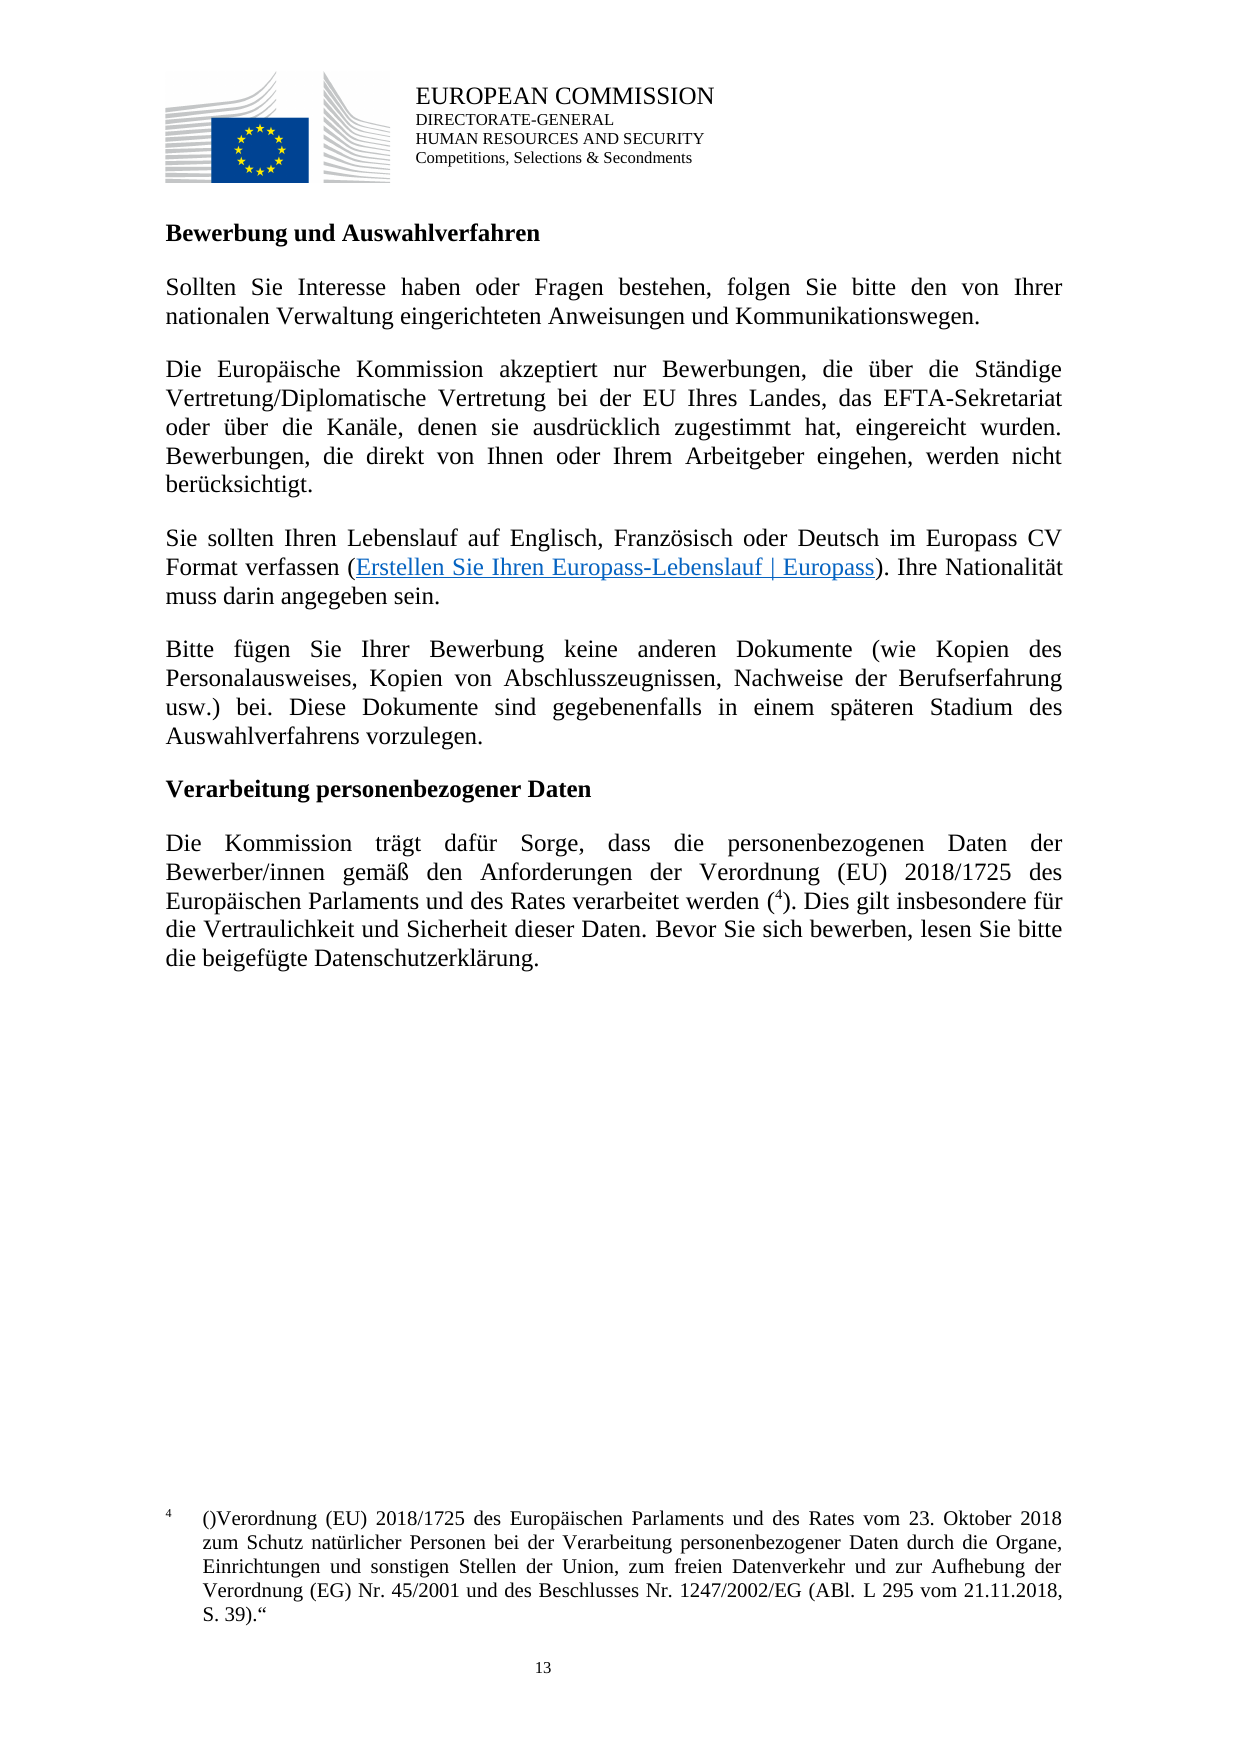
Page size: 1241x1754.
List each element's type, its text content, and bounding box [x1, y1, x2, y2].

list Bewerbung und Auswahlverfahren [165, 134, 1063, 247]
text Sollten Sie Interesse haben oder Fragen bestehen, folgen Sie bitte den von Ihrer nationalen Verwaltung eingerichteten Anweisungen und Kommunikationswegen. [165, 272, 1063, 329]
text Die Europäische Kommission akzeptiert nur Bewerbungen, die über die Ständige Vertretung/Diplomatische Vertretung bei der EU Ihres Landes, das EFTA-Sekretariat oder über die Kanäle, denen sie ausdrücklich zugestimmt hat, eingereicht wurden. Bewerbungen, die direkt von Ihnen oder Ihrem Arbeitgeber eingehen, werden nicht berücksichtigt. [165, 354, 1063, 498]
text Die Kommission trägt dafür Sorge, dass die personenbezogenen Daten der Bewerber/innen gemäß den Anforderungen der Verordnung (EU) 2018/1725 des Europäischen Parlaments und des Rates verarbeitet werden (). Dies gilt insbesondere für die Vertraulichkeit und Sicherheit dieser Daten. Bevor Sie sich bewerben, lesen Sie bitte die beigefügte Datenschutzerklärung. [165, 828, 1063, 972]
picture [165, 71, 391, 183]
text Sie sollten Ihren Lebenslauf auf Englisch, Französisch oder Deutsch im Europass CV Format verfassen (Erstellen Sie Ihren Europass-Lebenslauf | Europass). Ihre Nationalität muss darin angegeben sein. [165, 523, 1063, 609]
text Bitte fügen Sie Ihrer Bewerbung keine anderen Dokumente (wie Kopien des Personalausweises, Kopien von Abschlusszeugnissen, Nachweise der Berufserfahrung usw.) bei. Diese Dokumente sind gegebenenfalls in einem späteren Stadium des Auswahlverfahrens vorzulegen. [165, 634, 1063, 749]
list Verarbeitung personenbezogener Daten [165, 774, 1063, 803]
